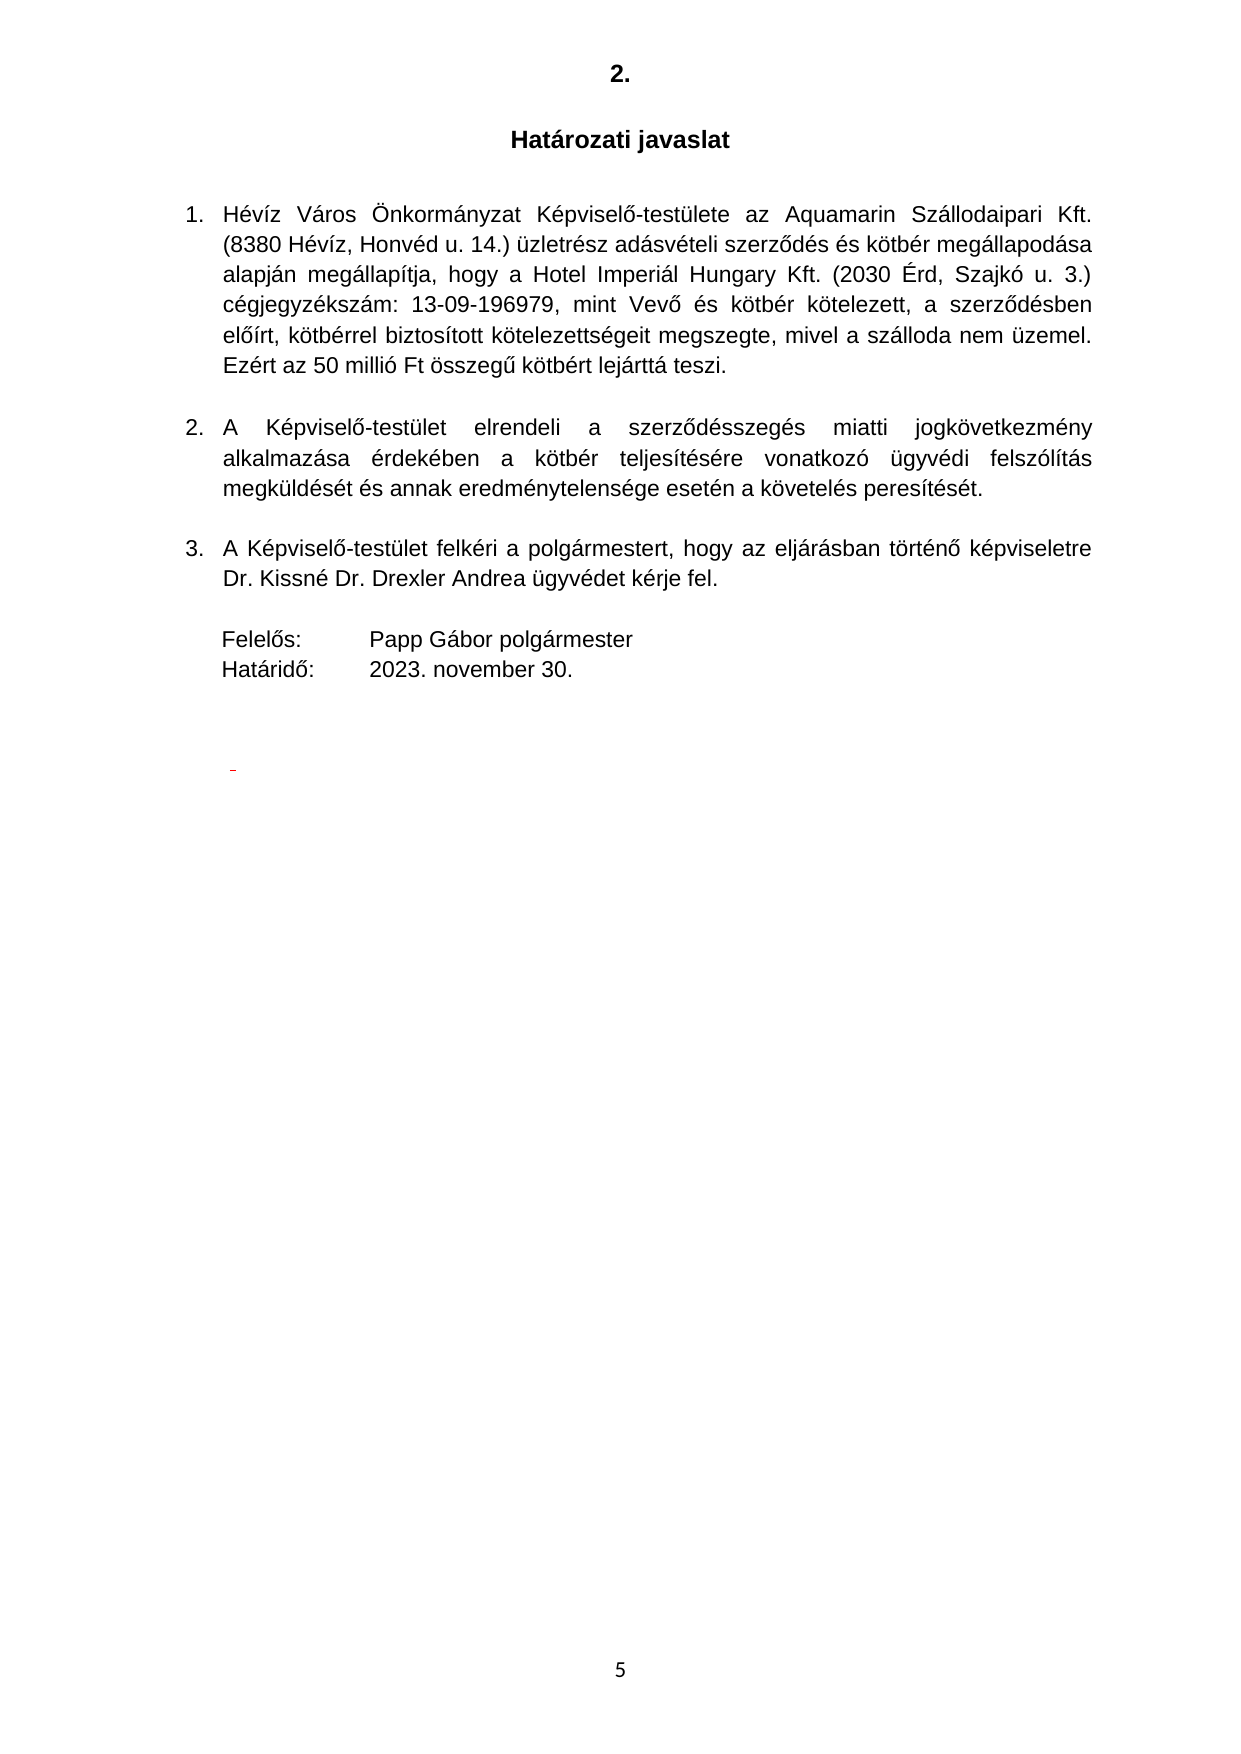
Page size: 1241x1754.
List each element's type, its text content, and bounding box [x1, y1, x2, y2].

list A Képviselő-testület felkéri a polgármestert, hogy az eljárásban történő képviseletre Dr. Kissné Dr. Drexler Andrea ügyvédet kérje fel. [185, 535, 1093, 592]
text Határozati javaslat [148, 125, 1093, 154]
text Felelős: Papp Gábor polgármester [221, 626, 1093, 652]
list A Képviselő-testület elrendeli a szerződésszegés miatti jogkövetkezmény alkalmazása érdekében a kötbér teljesítésére vonatkozó ügyvédi felszólítás megküldését és annak eredménytelensége esetén a követelés peresítését. [185, 414, 1093, 501]
text 2. [148, 59, 1093, 88]
list Hévíz Város Önkormányzat Képviselő-testülete az Aquamarin Szállodaipari Kft. (8380 Hévíz, Honvéd u. 14.) üzletrész adásvételi szerződés és kötbér megállapodása alapján megállapítja, hogy a Hotel Imperiál Hungary Kft. (2030 Érd, Szajkó u. 3.) cégjegyzékszám: 13-09-196979, mint Vevő és kötbér kötelezett, a szerződésben előírt, kötbérrel biztosított kötelezettségeit megszegte, mivel a szálloda nem üzemel. Ezért az 50 millió Ft összegű kötbért lejárttá teszi. [185, 201, 1093, 378]
text Határidő: 2023. november 30. [221, 656, 1093, 682]
